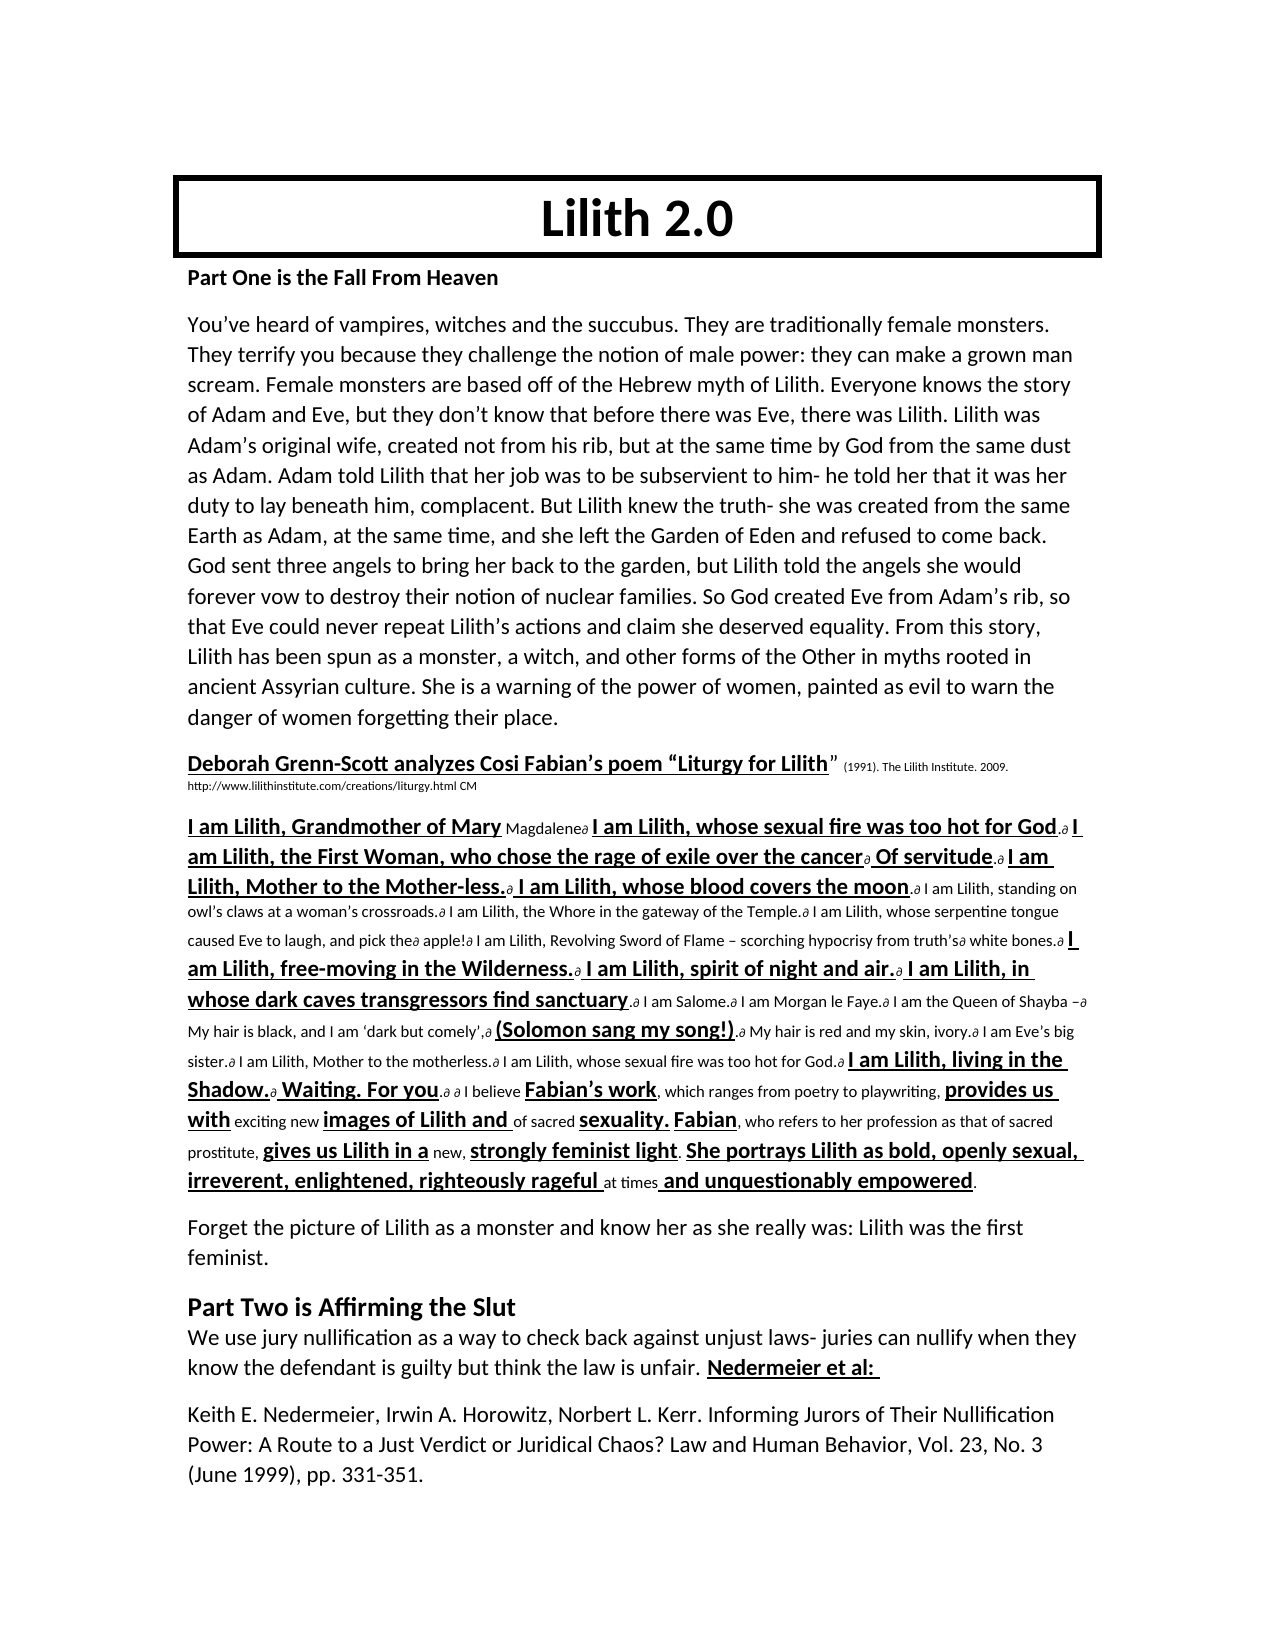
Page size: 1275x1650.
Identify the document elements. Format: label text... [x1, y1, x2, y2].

text You’ve heard of vampires, witches and the succubus. They are traditionally female monsters. They terrify you because they challenge the notion of male power: they can make a grown man scream. Female monsters are based off of the Hebrew myth of Lilith. Everyone knows the story of Adam and Eve, but they don’t know that before there was Eve, there was Lilith. Lilith was Adam’s original wife, created not from his rib, but at the same time by God from the same dust as Adam. Adam told Lilith that her job was to be subservient to him- he told her that it was her duty to lay beneath him, complacent. But Lilith knew the truth- she was created from the same Earth as Adam, at the same time, and she left the Garden of Eden and refused to come back. God sent three angels to bring her back to the garden, but Lilith told the angels she would forever vow to destroy their notion of nuclear families. So God created Eve from Adam’s rib, so that Eve could never repeat Lilith’s actions and claim she deserved equality. From this story, Lilith has been spun as a monster, a witch, and other forms of the Other in myths rooted in ancient Assyrian culture. She is a warning of the power of women, painted as evil to warn the danger of women forgetting their place. [187, 310, 1087, 731]
subtitle Lilith 2.0 [179, 181, 1096, 252]
text Part One is the Fall From Heaven [187, 263, 1087, 291]
text Deborah Grenn-Scott analyzes Cosi Fabian’s poem “Liturgy for Lilith” (1991). The Lilith Institute. 2009. http://www.lilithinstitute.com/creations/liturgy.html CM [187, 749, 1087, 794]
text Keith E. Nedermeier, Irwin A. Horowitz, Norbert L. Kerr. Informing Jurors of Their Nullification Power: A Route to a Just Verdict or Juridical Chaos? Law and Human Behavior, Vol. 23, No. 3 (June 1999), pp. 331-351. [187, 1400, 1087, 1488]
text I am Lilith, Grandmother of Mary Magdalene∂ I am Lilith, whose sexual fire was too hot for God.∂ I am Lilith, the First Woman, who chose the rage of exile over the cancer∂ Of servitude.∂ I am Lilith, Mother to the Mother-less.∂ I am Lilith, whose blood covers the moon.∂ I am Lilith, standing on owl’s claws at a woman’s crossroads.∂ I am Lilith, the Whore in the gateway of the Temple.∂ I am Lilith, whose serpentine tongue caused Eve to laugh, and pick the∂ apple!∂ I am Lilith, Revolving Sword of Flame – scorching hypocrisy from truth’s∂ white bones.∂ I am Lilith, free-moving in the Wilderness.∂ I am Lilith, spirit of night and air.∂ I am Lilith, in whose dark caves transgressors find sanctuary.∂ I am Salome.∂ I am Morgan le Faye.∂ I am the Queen of Shayba –∂ My hair is black, and I am ‘dark but comely’,∂ (Solomon sang my song!).∂ My hair is red and my skin, ivory.∂ I am Eve’s big sister.∂ I am Lilith, Mother to the motherless.∂ I am Lilith, whose sexual fire was too hot for God.∂ I am Lilith, living in the Shadow.∂ Waiting. For you.∂ ∂ I believe Fabian’s work, which ranges from poetry to playwriting, provides us with exciting new images of Lilith and of sacred sexuality. Fabian, who refers to her profession as that of sacred prostitute, gives us Lilith in a new, strongly feminist light. She portrays Lilith as bold, openly sexual, irreverent, enlightened, righteously rageful at times and unquestionably empowered. [187, 812, 1087, 1194]
text We use jury nullification as a way to check back against unjust laws- juries can nullify when they know the defendant is guilty but think the law is unfair. Nedermeier et al: [187, 1323, 1087, 1381]
text Forget the picture of Lilith as a monster and know her as she really was: Lilith was the first feminist. [187, 1213, 1087, 1271]
subtitle Part Two is Affirming the Slut [187, 1290, 1087, 1323]
